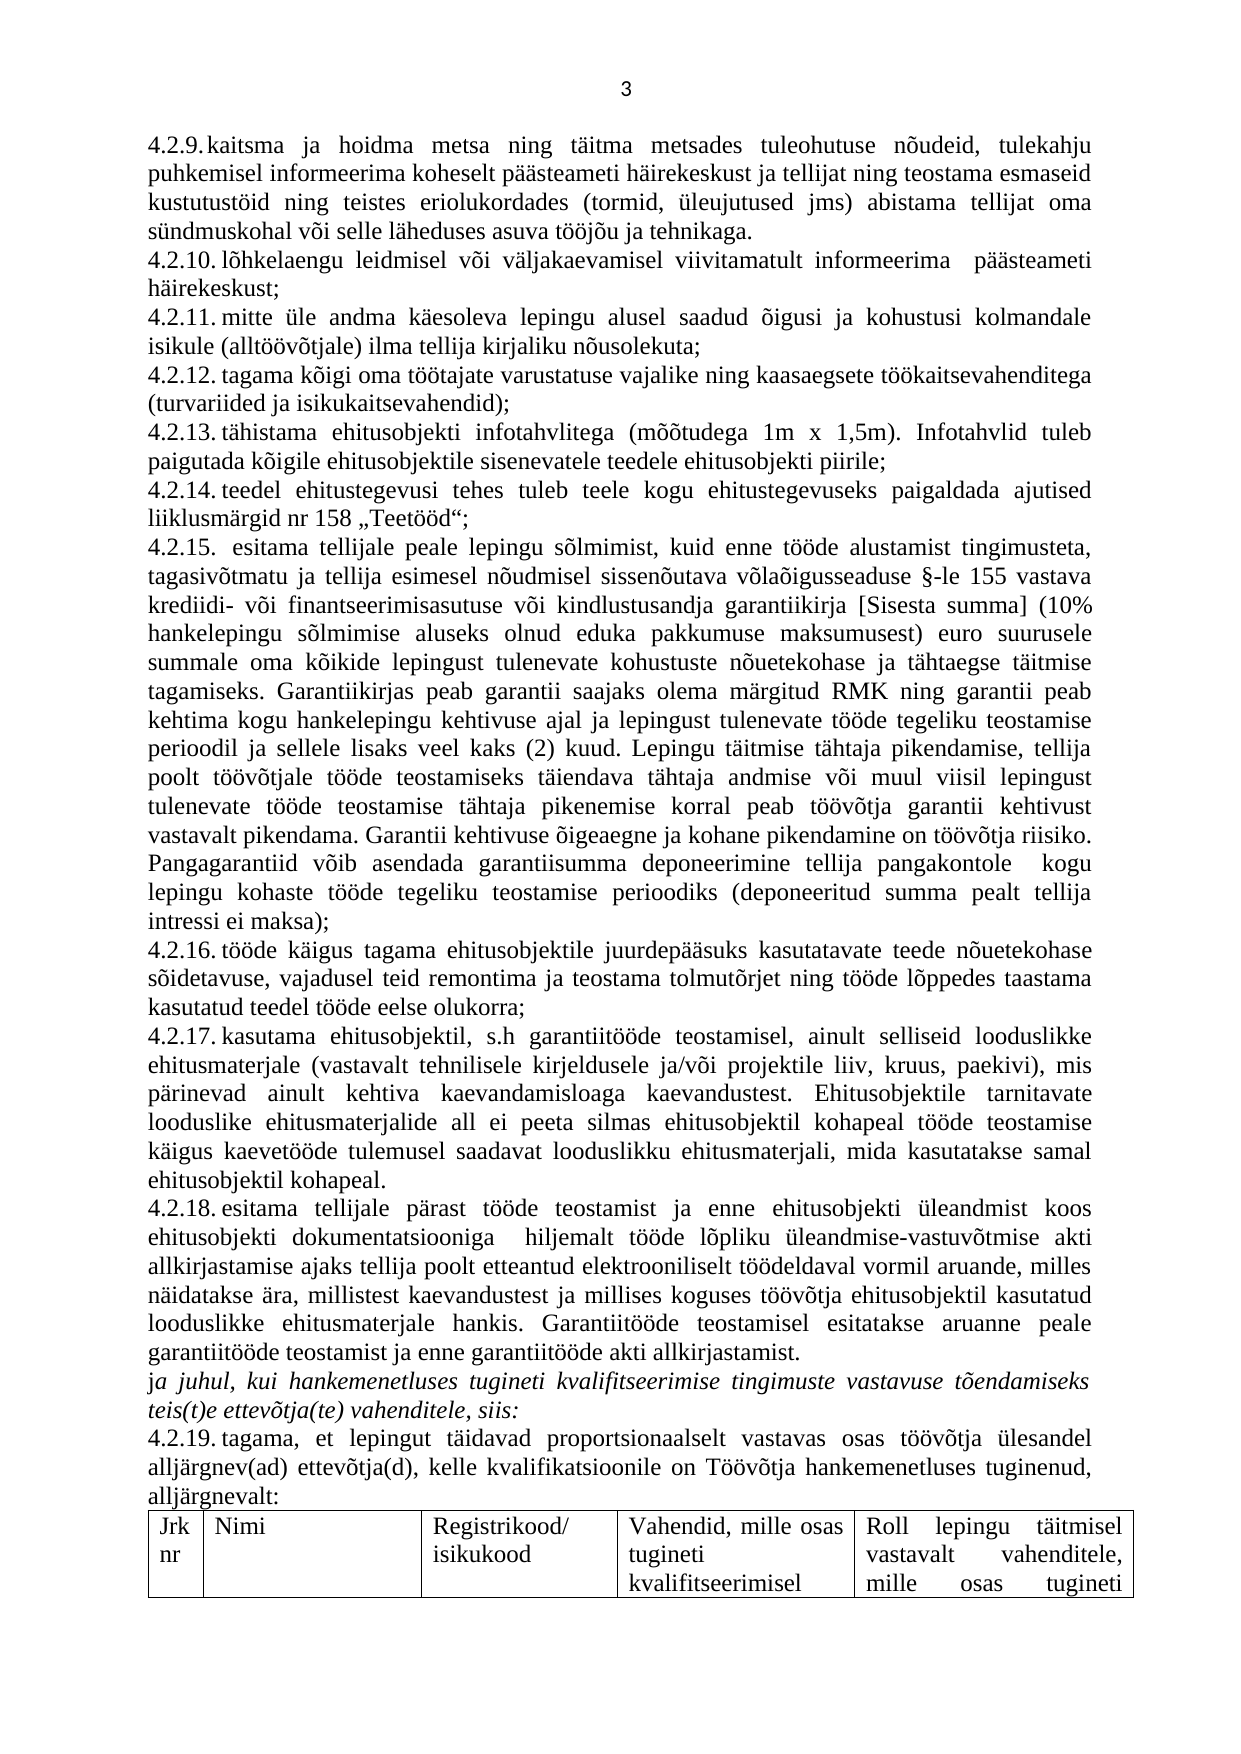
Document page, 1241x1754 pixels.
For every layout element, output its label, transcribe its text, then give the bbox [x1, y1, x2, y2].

text tähistama ehitusobjekti infotahvlitega (mõõtudega 1m x 1,5m). Infotahvlid tuleb paigutada kõigile ehitusobjektile sisenevatele teedele ehitusobjekti piirile; [148, 417, 1093, 475]
text kasutama ehitusobjektil, s.h garantiitööde teostamisel, ainult selliseid looduslikke ehitusmaterjale (vastavalt tehnilisele kirjeldusele ja/või projektile liiv, kruus, paekivi), mis pärinevad ainult kehtiva kaevandamisloaga kaevandustest. Ehitusobjektile tarnitavate looduslike ehitusmaterjalide all ei peeta silmas ehitusobjektil kohapeal tööde teostamise käigus kaevetööde tulemusel saadavat looduslikku ehitusmaterjali, mida kasutatakse samal ehitusobjektil kohapeal. [148, 1021, 1093, 1193]
text teedel ehitustegevusi tehes tuleb teele kogu ehitustegevuseks paigaldada ajutised liiklusmärgid nr 158 „Teetööd“; [148, 475, 1093, 532]
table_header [855, 1511, 1133, 1597]
text esitama tellijale peale lepingu sõlmimist, kuid enne tööde alustamist tingimusteta, tagasivõtmatu ja tellija esimesel nõudmisel sissenõutava võlaõigusseaduse §-le 155 vastava krediidi- või finantseerimisasutuse või kindlustusandja garantiikirja (10% hankelepingu sõlmimise aluseks olnud eduka pakkumuse maksumusest) euro suurusele summale oma kõikide lepingust tulenevate kohustuste nõuetekohase ja tähtaegse täitmise tagamiseks. Garantiikirjas peab garantii saajaks olema märgitud RMK ning garantii peab kehtima kogu hankelepingu kehtivuse ajal ja lepingust tulenevate tööde tegeliku teostamise perioodil ja sellele lisaks veel kaks (2) kuud. Lepingu täitmise tähtaja pikendamise, tellija poolt töövõtjale tööde teostamiseks täiendava tähtaja andmise või muul viisil lepingust tulenevate tööde teostamise tähtaja pikenemise korral peab töövõtja garantii kehtivust vastavalt pikendama. Garantii kehtivuse õigeaegne ja kohane pikendamine on töövõtja riisiko. Pangagarantiid võib asendada garantiisumma deponeerimine tellija pangakontole kogu lepingu kohaste tööde tegeliku teostamise perioodiks (deponeeritud summa pealt tellija intressi ei maksa); [148, 532, 1093, 935]
text esitama tellijale pärast tööde teostamist ja enne ehitusobjekti üleandmist koos ehitusobjekti dokumentatsiooniga hiljemalt tööde lõpliku üleandmise-vastuvõtmise akti allkirjastamise ajaks tellija poolt etteantud elektrooniliselt töödeldaval vormil aruande, milles näidatakse ära, millistest kaevandustest ja millises koguses töövõtja ehitusobjektil kasutatud looduslikke ehitusmaterjale hankis. Garantiitööde teostamisel esitatakse aruanne peale garantiitööde teostamist ja enne garantiitööde akti allkirjastamist. [148, 1193, 1093, 1366]
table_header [422, 1511, 617, 1597]
text lõhkelaengu leidmisel või väljakaevamisel viivitamatult informeerima päästeameti häirekeskust; [148, 245, 1093, 302]
text tööde käigus tagama ehitusobjektile juurdepääsuks kasutatavate teede nõuetekohase sõidetavuse, vajadusel teid remontima ja teostama tolmutõrjet ning tööde lõppedes taastama kasutatud teedel tööde eelse olukorra; [148, 935, 1093, 1021]
list ja juhul, kui hankemenetluses tugineti kvalifitseerimise tingimuste vastavuse tõendamiseks teis(t)e ettevõtja(te) vahenditele, siis: [148, 1366, 1093, 1423]
text tagama, et lepingut täidavad proportsionaalselt vastavas osas töövõtja ülesandel alljärgnev(ad) ettevõtja(d), kelle kvalifikatsioonile on Töövõtja hankemenetluses tuginenud, alljärgnevalt: [148, 1423, 1093, 1510]
text kaitsma ja hoidma metsa ning täitma metsades tuleohutuse nõudeid, tulekahju puhkemisel informeerima koheselt päästeameti häirekeskust ja tellijat ning teostama esmaseid kustutustöid ning teistes eriolukordades (tormid, üleujutused jms) abistama tellijat oma sündmuskohal või selle läheduses asuva tööjõu ja tehnikaga. [148, 130, 1093, 245]
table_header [618, 1511, 854, 1597]
text mitte üle andma käesoleva lepingu alusel saadud õigusi ja kohustusi kolmandale isikule (alltöövõtjale) ilma tellija kirjaliku nõusolekuta; [148, 302, 1093, 360]
table_header Nimi [204, 1511, 421, 1597]
table_header Jrk nr [149, 1511, 203, 1597]
text tagama kõigi oma töötajate varustatuse vajalike ning kaasaegsete töökaitsevahenditega (turvariided ja isikukaitsevahendid); [148, 360, 1093, 417]
